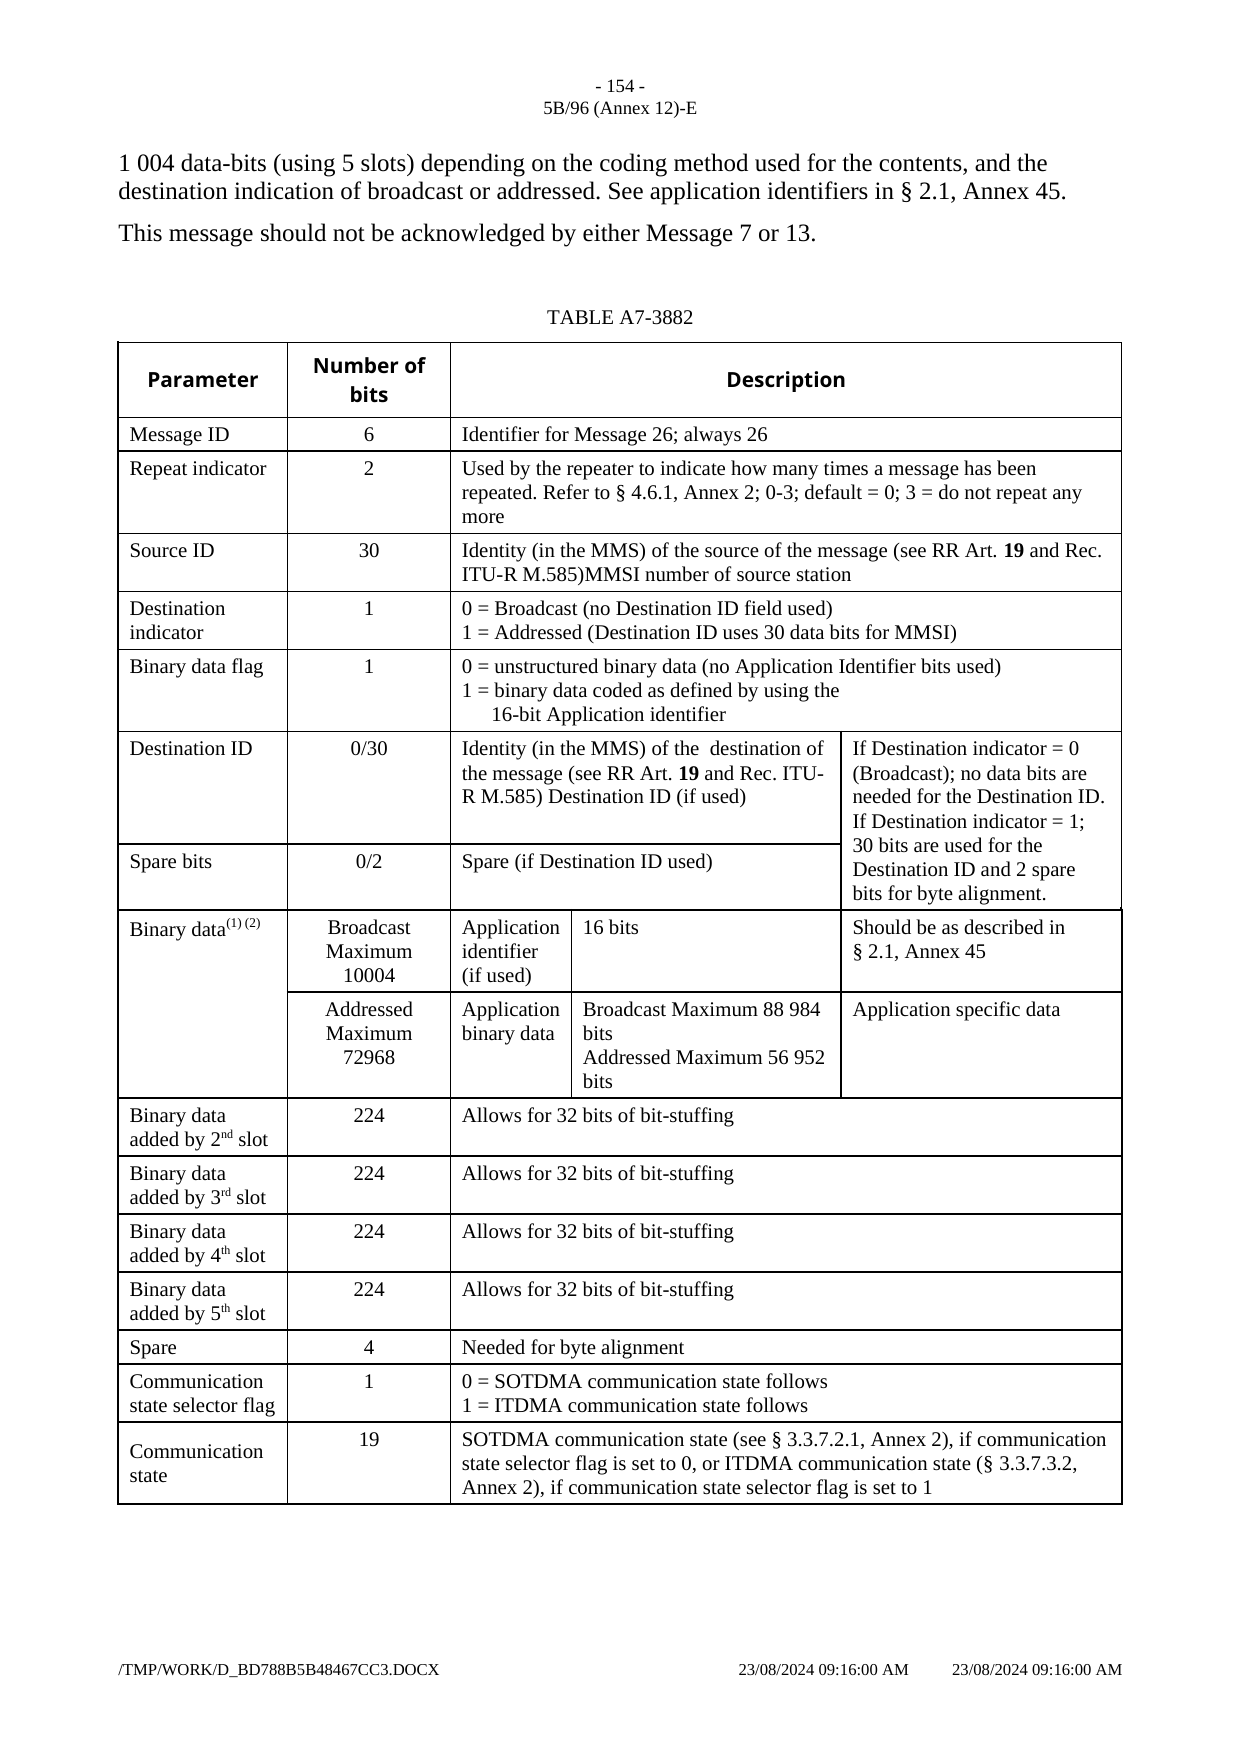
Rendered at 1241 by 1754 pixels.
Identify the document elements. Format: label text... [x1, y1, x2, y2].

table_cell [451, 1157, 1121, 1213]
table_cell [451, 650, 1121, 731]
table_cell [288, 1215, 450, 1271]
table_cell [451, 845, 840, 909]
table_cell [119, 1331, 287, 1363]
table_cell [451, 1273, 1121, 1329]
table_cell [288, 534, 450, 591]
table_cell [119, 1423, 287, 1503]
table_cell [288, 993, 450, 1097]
text TABLE [118, 305, 1122, 329]
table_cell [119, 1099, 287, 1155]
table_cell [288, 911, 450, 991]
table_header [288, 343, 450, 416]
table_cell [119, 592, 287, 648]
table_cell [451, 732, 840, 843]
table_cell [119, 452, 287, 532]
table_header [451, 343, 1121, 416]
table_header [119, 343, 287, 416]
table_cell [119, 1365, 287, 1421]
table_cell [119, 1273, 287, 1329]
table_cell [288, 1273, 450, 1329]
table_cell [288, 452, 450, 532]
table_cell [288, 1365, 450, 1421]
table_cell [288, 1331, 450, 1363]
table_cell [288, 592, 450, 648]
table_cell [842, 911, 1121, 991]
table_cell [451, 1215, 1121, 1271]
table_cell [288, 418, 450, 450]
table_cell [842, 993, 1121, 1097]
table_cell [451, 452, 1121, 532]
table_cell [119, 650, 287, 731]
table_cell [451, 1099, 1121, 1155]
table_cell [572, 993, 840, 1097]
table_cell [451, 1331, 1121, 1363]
text This message should not be acknowledged by either Message 7 or 13. [118, 218, 1122, 246]
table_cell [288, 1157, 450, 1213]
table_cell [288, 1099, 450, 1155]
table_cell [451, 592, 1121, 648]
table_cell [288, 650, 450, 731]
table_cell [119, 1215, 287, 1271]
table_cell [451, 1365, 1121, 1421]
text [118, 148, 1122, 205]
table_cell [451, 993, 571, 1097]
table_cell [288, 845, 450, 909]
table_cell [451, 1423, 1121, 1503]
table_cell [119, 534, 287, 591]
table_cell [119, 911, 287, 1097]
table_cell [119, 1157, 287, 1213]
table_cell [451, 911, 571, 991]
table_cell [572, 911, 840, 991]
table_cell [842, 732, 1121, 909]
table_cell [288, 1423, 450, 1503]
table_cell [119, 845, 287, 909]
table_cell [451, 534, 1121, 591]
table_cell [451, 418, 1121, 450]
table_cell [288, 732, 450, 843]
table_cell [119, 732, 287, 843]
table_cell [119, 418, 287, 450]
